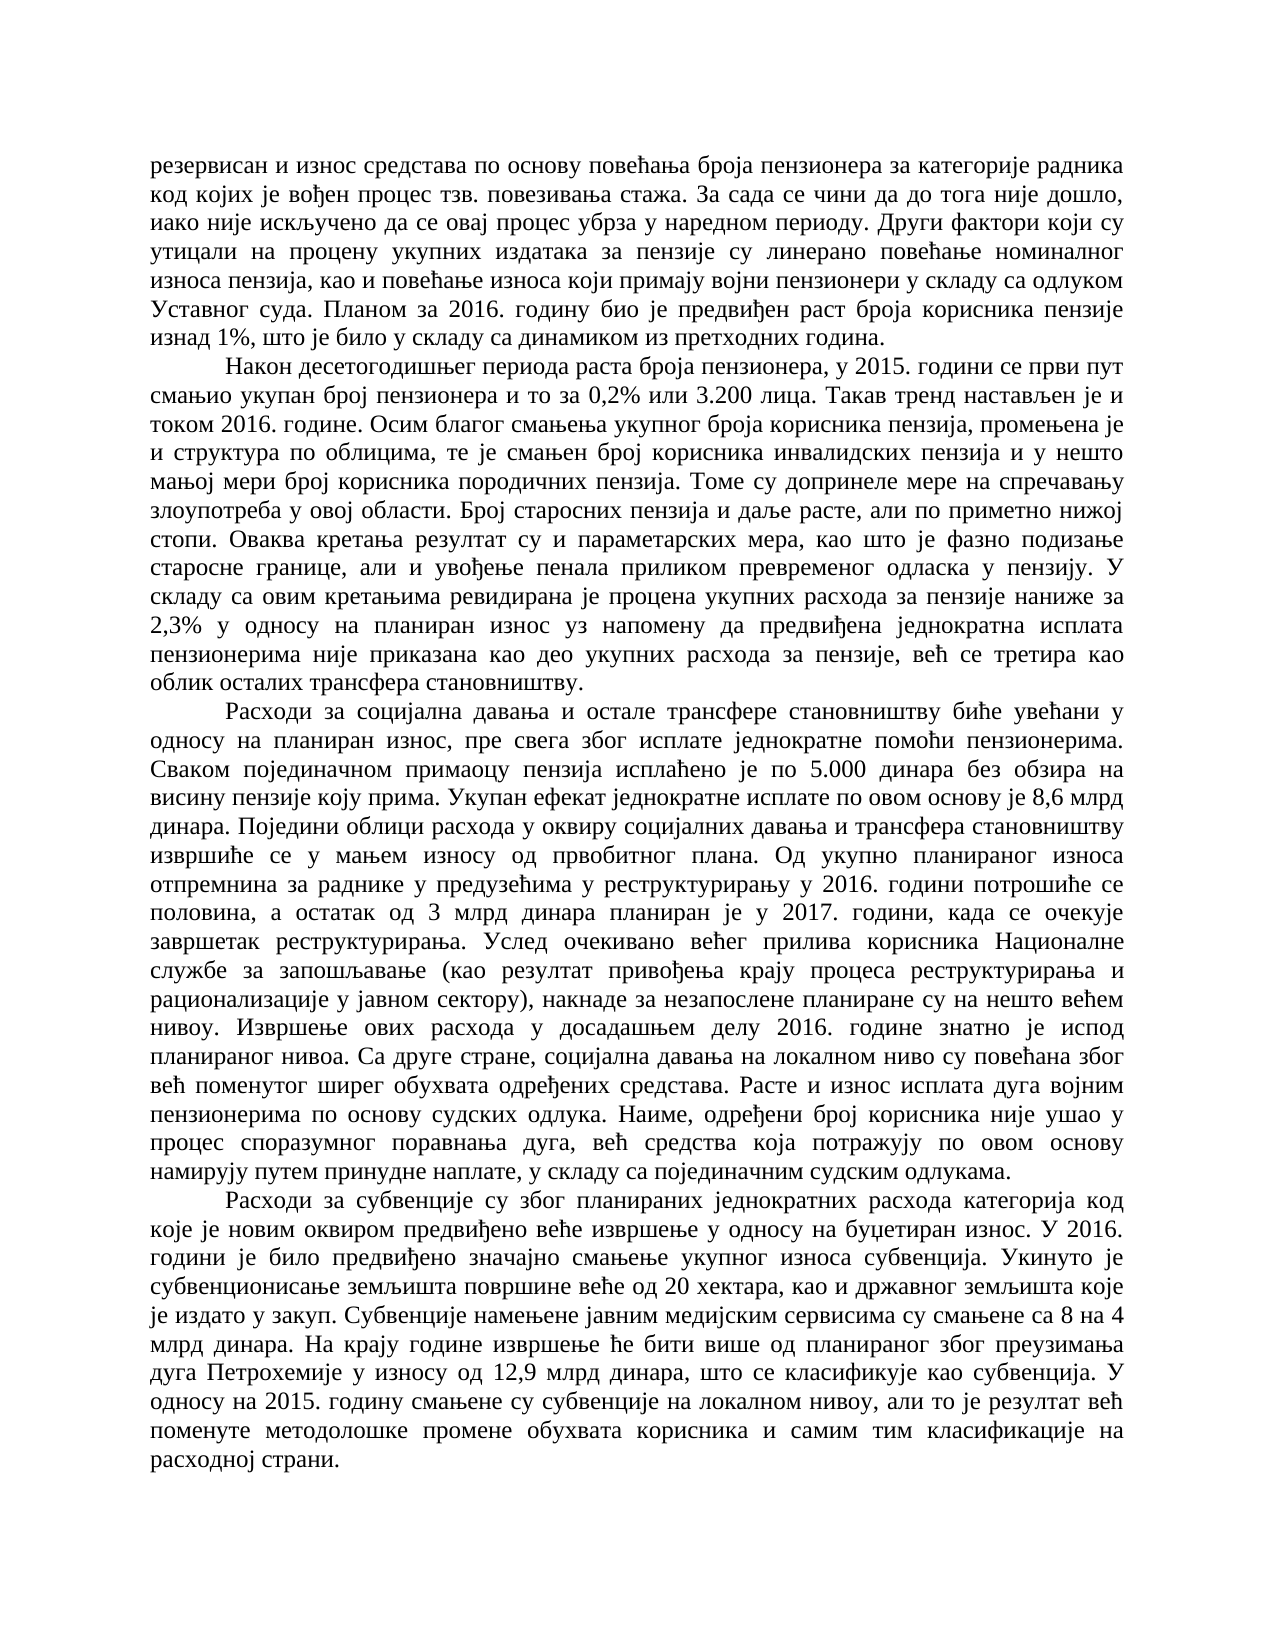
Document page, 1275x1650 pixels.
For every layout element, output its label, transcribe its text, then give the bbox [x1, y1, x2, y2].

text Расходи за социјална давања и остале трансфере становништву биће увећани у односу на планиран износ, пре свега због исплате једнократне помоћи пензионерима. Сваком појединачном примаоцу пензија исплаћено је по 5.000 динара без обзира на висину пензије коју прима. Укупан ефекат једнократне исплате по овом основу је 8,6 млрд динара. Поједини облици расхода у оквиру социјалних давања и трансфера становништву извршиће се у мањем износу од првобитног плана. Од укупно планираног износа отпремнина за раднике у предузећима у реструктурирању у 2016. години потрошиће се половина, а остатак од 3 млрд динара планиран је у 2017. години, када се очекује завршетак реструктурирања. Услед очекивано већег прилива корисника Националне службе за запошљавање (као резултат привођења крају процеса реструктурирања и рационализације у јавном сектору), накнаде за незапослене планиране су на нешто већем нивоу. Извршење ових расхода у досадашњем делу 2016. године знатно је испод планираног нивоа. Са друге стране, социјална давања на локалном ниво су повећана због већ поменутог ширег обухвата одређених средстава. Расте и износ исплата дуга војним пензионерима по основу судских одлука. Наиме, одређени број корисника није ушао у процес споразумног поравнања дуга, већ средства која потражују по овом основу намирују путем принудне наплате, у складу са појединачним судским одлукама. [150, 696, 1125, 1185]
text Након десетогодишњег периода раста броја пензионера, у 2015. години се први пут смањио укупан број пензионера и то за 0,2% или 3.200 лица. Такав тренд настављен је и током 2016. године. Осим благог смањења укупног броја корисника пензија, промењена је и структура по облицима, те је смањен број корисника инвалидских пензија и у нешто мањој мери број корисника породичних пензија. Томе су допринеле мере на спречавању злоупотреба у овој области. Број старосних пензија и даље расте, али по приметно нижој стопи. Оваква кретања резултат су и параметарских мера, као што је фазно подизање старосне границе, али и увођење пенала приликом превременог одласка у пензију. У складу са овим кретањима ревидирана је процена укупних расхода за пензије наниже за 2,3% у односу на планиран износ уз напомену да предвиђена једнократна исплата пензионерима није приказана као део укупних расхода за пензије, већ се третира као облик осталих трансфера становништву. [150, 351, 1125, 696]
text Расходи за субвенције су због планираних једнократних расхода категорија код које је новим оквиром предвиђено веће извршење у односу на буџетиран износ. У 2016. години је било предвиђено значајно смањење укупног износа субвенција. Укинуто је субвенционисање земљишта површине веће од 20 хектара, као и државног земљишта које је издато у закуп. Субвенције намењене јавним медијским сервисима су смањене са 8 на 4 млрд динара. На крају године извршење ће бити више од планираног због преузимања дуга Петрохемије у износу од 12,9 млрд динара, што се класификује као субвенција. У односу на 2015. годину смањене су субвенције на локалном нивоу, али то је резултат већ поменуте методолошке промене обухвата корисника и самим тим класификације на расходној страни. [150, 1185, 1125, 1472]
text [150, 150, 1125, 351]
